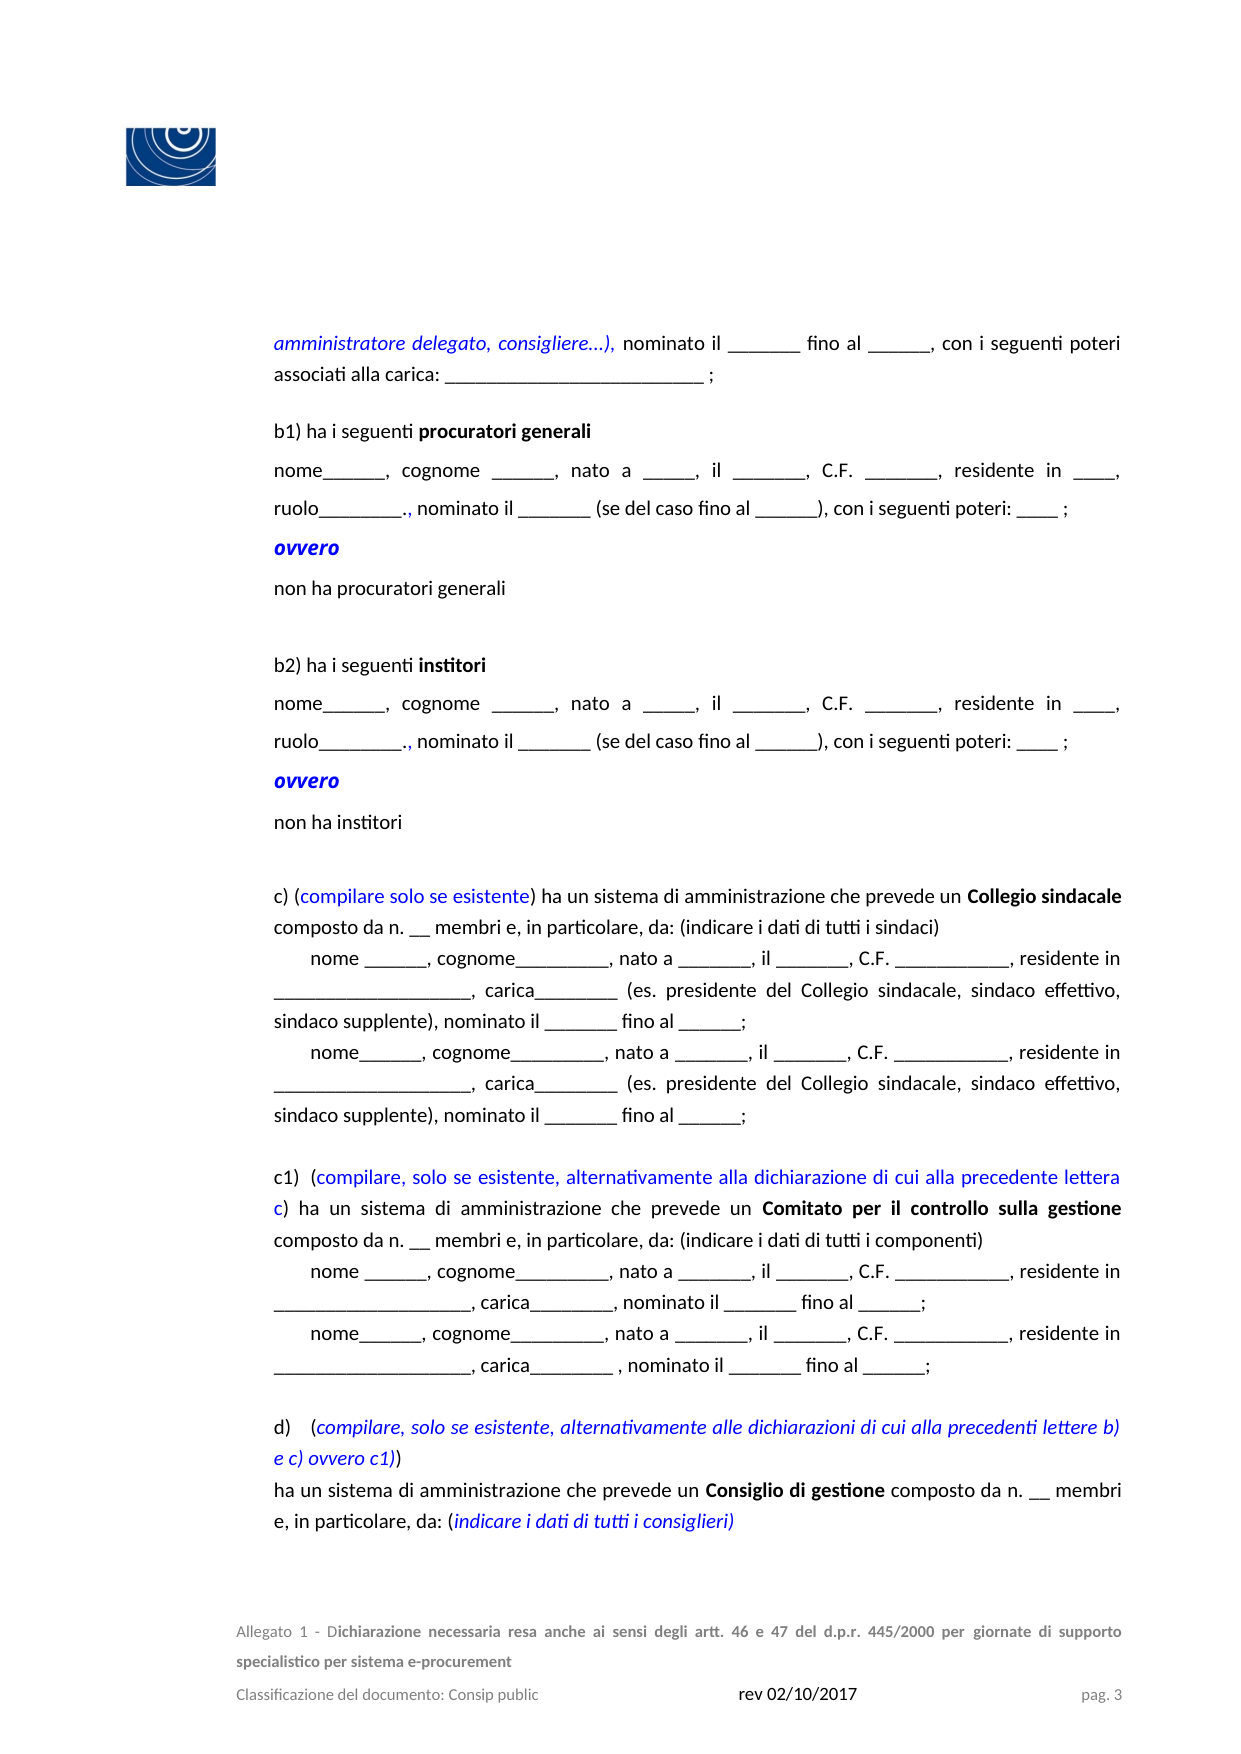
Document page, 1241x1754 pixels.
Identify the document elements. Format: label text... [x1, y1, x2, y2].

text ovvero [274, 533, 1122, 561]
text d) (compilare, solo se esistente, alternativamente alle dichiarazioni di cui alla precedenti lettere b) e c) ovvero c1)) [274, 1409, 1122, 1472]
text nome______, cognome ______, nato a _____, il _______, C.F. _______, residente in ____, ruolo________., nominato il _______ (se del caso fino al ______), con i seguenti poteri: ____ ; [274, 457, 1122, 520]
list nome ______, cognome_________, nato a _______, il _______, C.F. ___________, residente in ___________________, carica________ (es. presidente del Collegio sindacale, sindaco effettivo, sindaco supplente), nominato il _______ fino al ______; [274, 941, 1122, 1034]
text ovvero [274, 766, 1122, 795]
text ha un sistema di amministrazione che prevede un Consiglio di gestione composto da n. __ membri e, in particolare, da: (indicare i dati di tutti i consiglieri) [274, 1472, 1122, 1534]
text b2) ha i seguenti institori [274, 652, 1122, 677]
picture [0, 0, 216, 185]
list nome______, cognome_________, nato a _______, il _______, C.F. ___________, residente in ___________________, carica________ , nominato il _______ fino al ______; [274, 1316, 1122, 1378]
text non ha procuratori generali [274, 576, 1122, 601]
list c1) (compilare, solo se esistente, alternativamente alla dichiarazione di cui alla precedente lettera c) ha un sistema di amministrazione che prevede un Comitato per il controllo sulla gestione composto da n. __ membri e, in particolare, da: (indicare i dati di tutti i componenti) [274, 1159, 1122, 1253]
list nome______, cognome_________, nato a _______, il _______, C.F. ___________, residente in ___________________, carica________ (es. presidente del Collegio sindacale, sindaco effettivo, sindaco supplente), nominato il _______ fino al ______; [274, 1034, 1122, 1128]
text non ha institori [274, 809, 1122, 834]
text nome______, cognome ______, nato a _____, il _______, C.F. _______, residente in ____, ruolo________., nominato il _______ (se del caso fino al ______), con i seguenti poteri: ____ ; [274, 690, 1122, 753]
text b1) ha i seguenti procuratori generali [274, 419, 1122, 444]
list c) (compilare solo se esistente) ha un sistema di amministrazione che prevede un Collegio sindacale composto da n. __ membri e, in particolare, da: (indicare i dati di tutti i sindaci) [274, 878, 1122, 941]
list nome ______, cognome_________, nato a _______, il _______, C.F. ___________, residente in ___________________, carica________, nominato il _______ fino al ______; [274, 1253, 1122, 1316]
